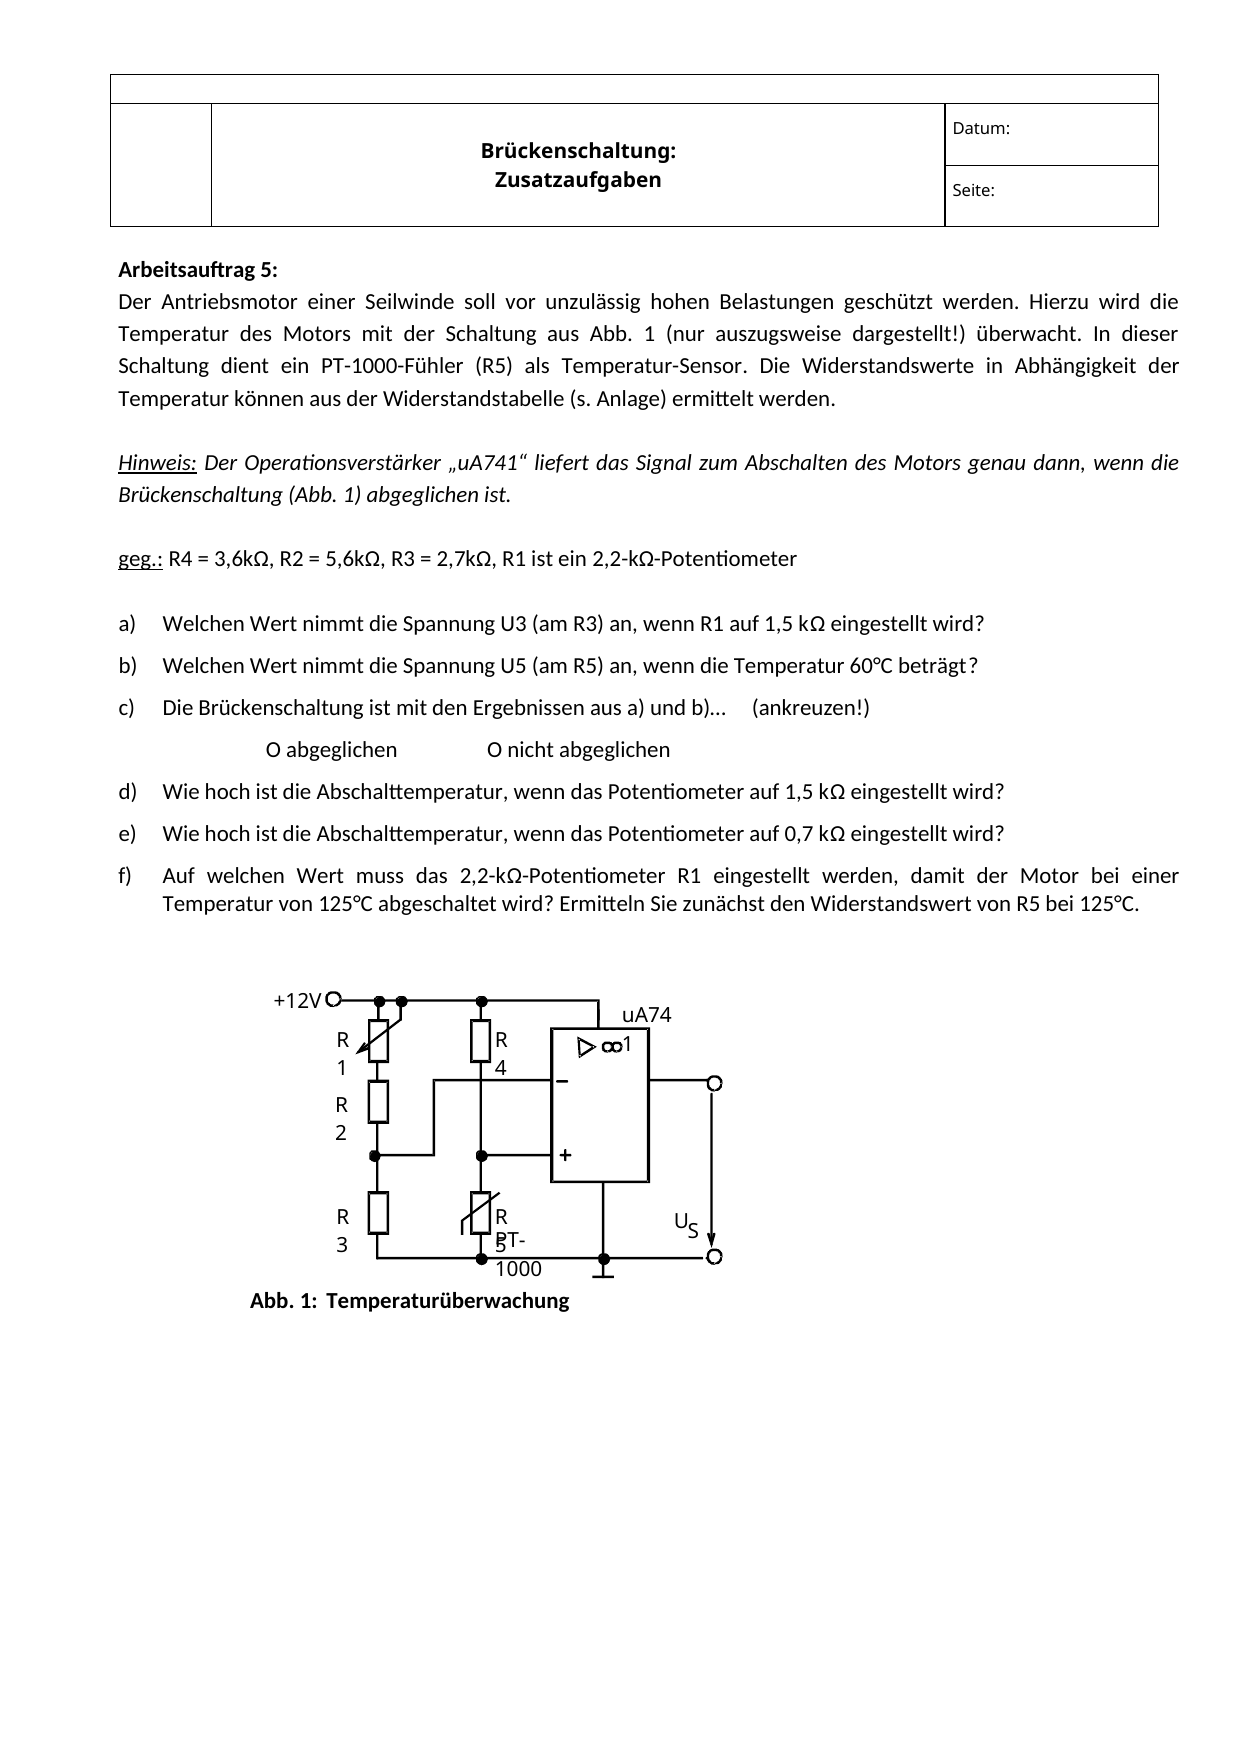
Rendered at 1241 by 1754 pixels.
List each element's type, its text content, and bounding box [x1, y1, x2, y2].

list Wie hoch ist die Abschalttemperatur, wenn das Potentiometer auf 1,5 kΩ eingestellt wird? [118, 777, 1181, 805]
list Welchen Wert nimmt die Spannung U3 (am R3) an, wenn R1 auf 1,5 kΩ eingestellt wird? [118, 609, 1181, 637]
list Auf welchen Wert muss das 2,2-kΩ-Potentiometer R1 eingestellt werden, damit der Motor bei einer Temperatur von 125°C abgeschaltet wird? Ermitteln Sie zunächst den Widerstandswert von R5 bei 125°C. [118, 861, 1181, 917]
list Wie hoch ist die Abschalttemperatur, wenn das Potentiometer auf 0,7 kΩ eingestellt wird? [118, 819, 1181, 847]
list Der Antriebsmotor einer Seilwinde soll vor unzulässig hohen Belastungen geschützt werden. Hierzu wird die Temperatur des Motors mit der Schaltung aus Abb. 1 (nur auszugsweise dargestellt!) überwacht. In dieser Schaltung dient ein PT-1000-Fühler (R5) als Temperatur-Sensor. Die Widerstandswerte in Abhängigkeit der Temperatur können aus der Widerstandstabelle (s. Anlage) ermittelt werden. [118, 287, 1181, 412]
list Welchen Wert nimmt die Spannung U5 (am R5) an, wenn die Temperatur 60°C beträgt? [118, 651, 1181, 679]
list Arbeitsauftrag 5: [118, 255, 1181, 283]
list geg.: R4 = 3,6kΩ, R2 = 5,6kΩ, R3 = 2,7kΩ, R1 ist ein 2,2-kΩ-Potentiometer [118, 544, 1181, 573]
list Die Brückenschaltung ist mit den Ergebnissen aus a) und b)… (ankreuzen!) [118, 693, 1181, 721]
list O abgeglichen O nicht abgeglichen [266, 735, 1181, 763]
list Hinweis: Der Operationsverstärker „uA741“ liefert das Signal zum Abschalten des Motors genau dann, wenn die Brückenschaltung (Abb. 1) abgeglichen ist. [118, 448, 1181, 508]
